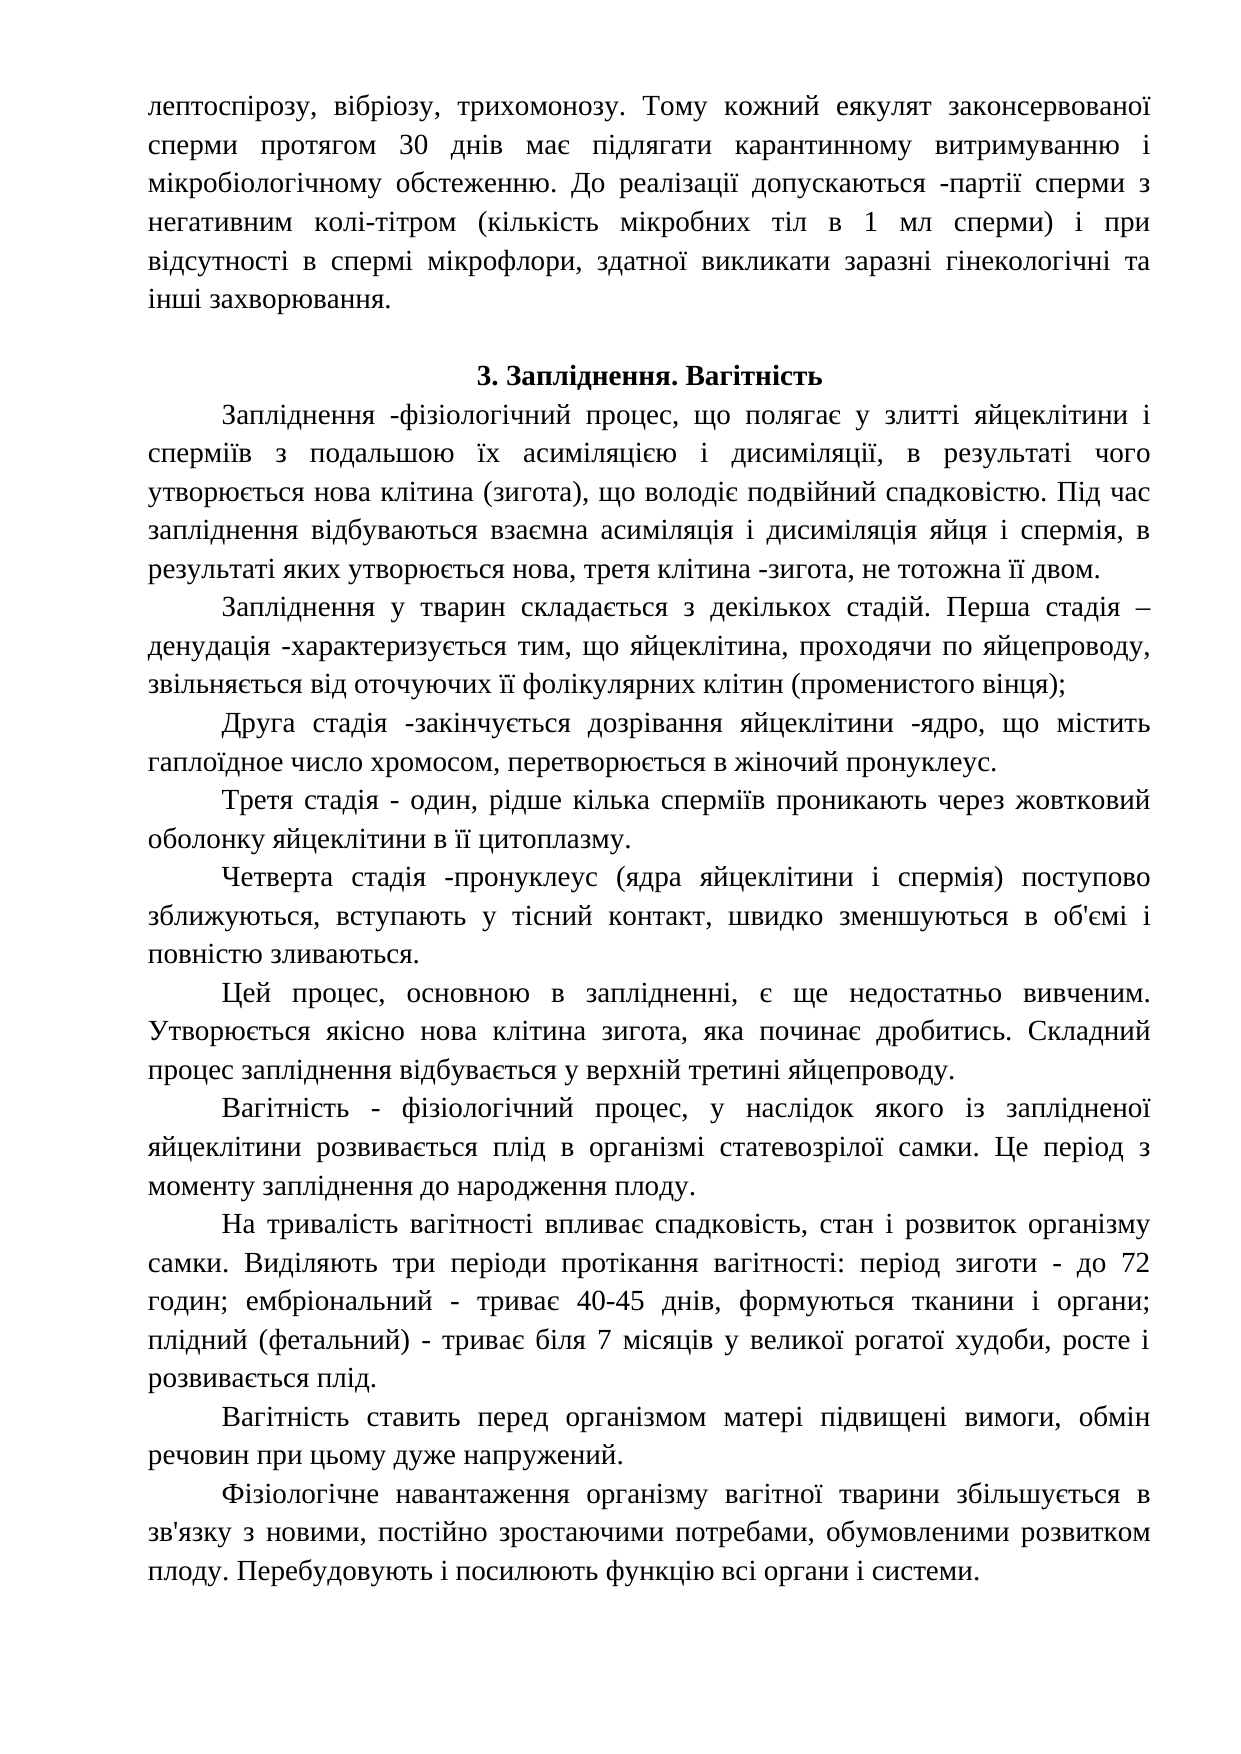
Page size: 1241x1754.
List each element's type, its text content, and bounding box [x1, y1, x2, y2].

text Фізіологічне навантаження організму вагітної тварини збільшується в зв'язку з новими, постійно зростаючими потребами, обумовленими розвитком плоду. Перебудовують і посилюють функцію всі органи і системи. [148, 1476, 1152, 1587]
text Вагітність - фізіологічний процес, у наслідок якого із заплідненої яйцеклітини розвивається плід в організмі статевозрілої самки. Це період з моменту запліднення до народження плоду. [148, 1091, 1152, 1201]
text Третя стадія - один, рідше кілька сперміїв проникають через жовтковий оболонку яйцеклітини в її цитоплазму. [148, 782, 1152, 854]
text 3. Запліднення. Вагітність [148, 358, 1152, 392]
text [148, 88, 1152, 315]
text Четверта стадія -пронуклеус (ядра яйцеклітини і спермія) поступово зближуються, вступають у тісний контакт, швидко зменшуються в об'ємі і повністю зливаються. [148, 859, 1152, 970]
text Вагітність ставить перед організмом матері підвищені вимоги, обмін речовин при цьому дуже напружений. [148, 1399, 1152, 1471]
text Друга стадія -закінчується дозрівання яйцеклітини -ядро, що містить гаплоїдное число хромосом, перетворюється в жіночий пронуклеус. [148, 705, 1152, 777]
text На тривалість вагітності впливає спадковість, стан і розвиток організму самки. Виділяють три періоди протікання вагітності: період зиготи - до 72 годин; ембріональний - триває 40-45 днів, формуються тканини і органи; плідний (фетальний) - триває біля 7 місяців у великої рогатої худоби, росте і розвивається плід. [148, 1206, 1152, 1394]
text Цей процес, основною в заплідненні, є ще недостатньо вивченим. Утворюється якісно нова клітина зигота, яка починає дробитись. Складний процес запліднення відбувається у верхній третині яйцепроводу. [148, 975, 1152, 1086]
text Запліднення у тварин складається з декількох стадій. Перша стадія –денудація -характеризується тим, що яйцеклітина, проходячи по яйцепроводу, звільняється від оточуючих її фолікулярних клітин (променистого вінця); [148, 589, 1152, 700]
text Запліднення -фізіологічний процес, що полягає у злитті яйцеклітини і сперміїв з подальшою їх асиміляцією і дисиміляції, в результаті чого утворюється нова клітина (зигота), що володіє подвійний спадковістю. Під час запліднення відбуваються взаємна асиміляція і дисиміляція яйця і спермія, в результаті яких утворюється нова, третя клітина -зигота, не тотожна її двом. [148, 397, 1152, 584]
